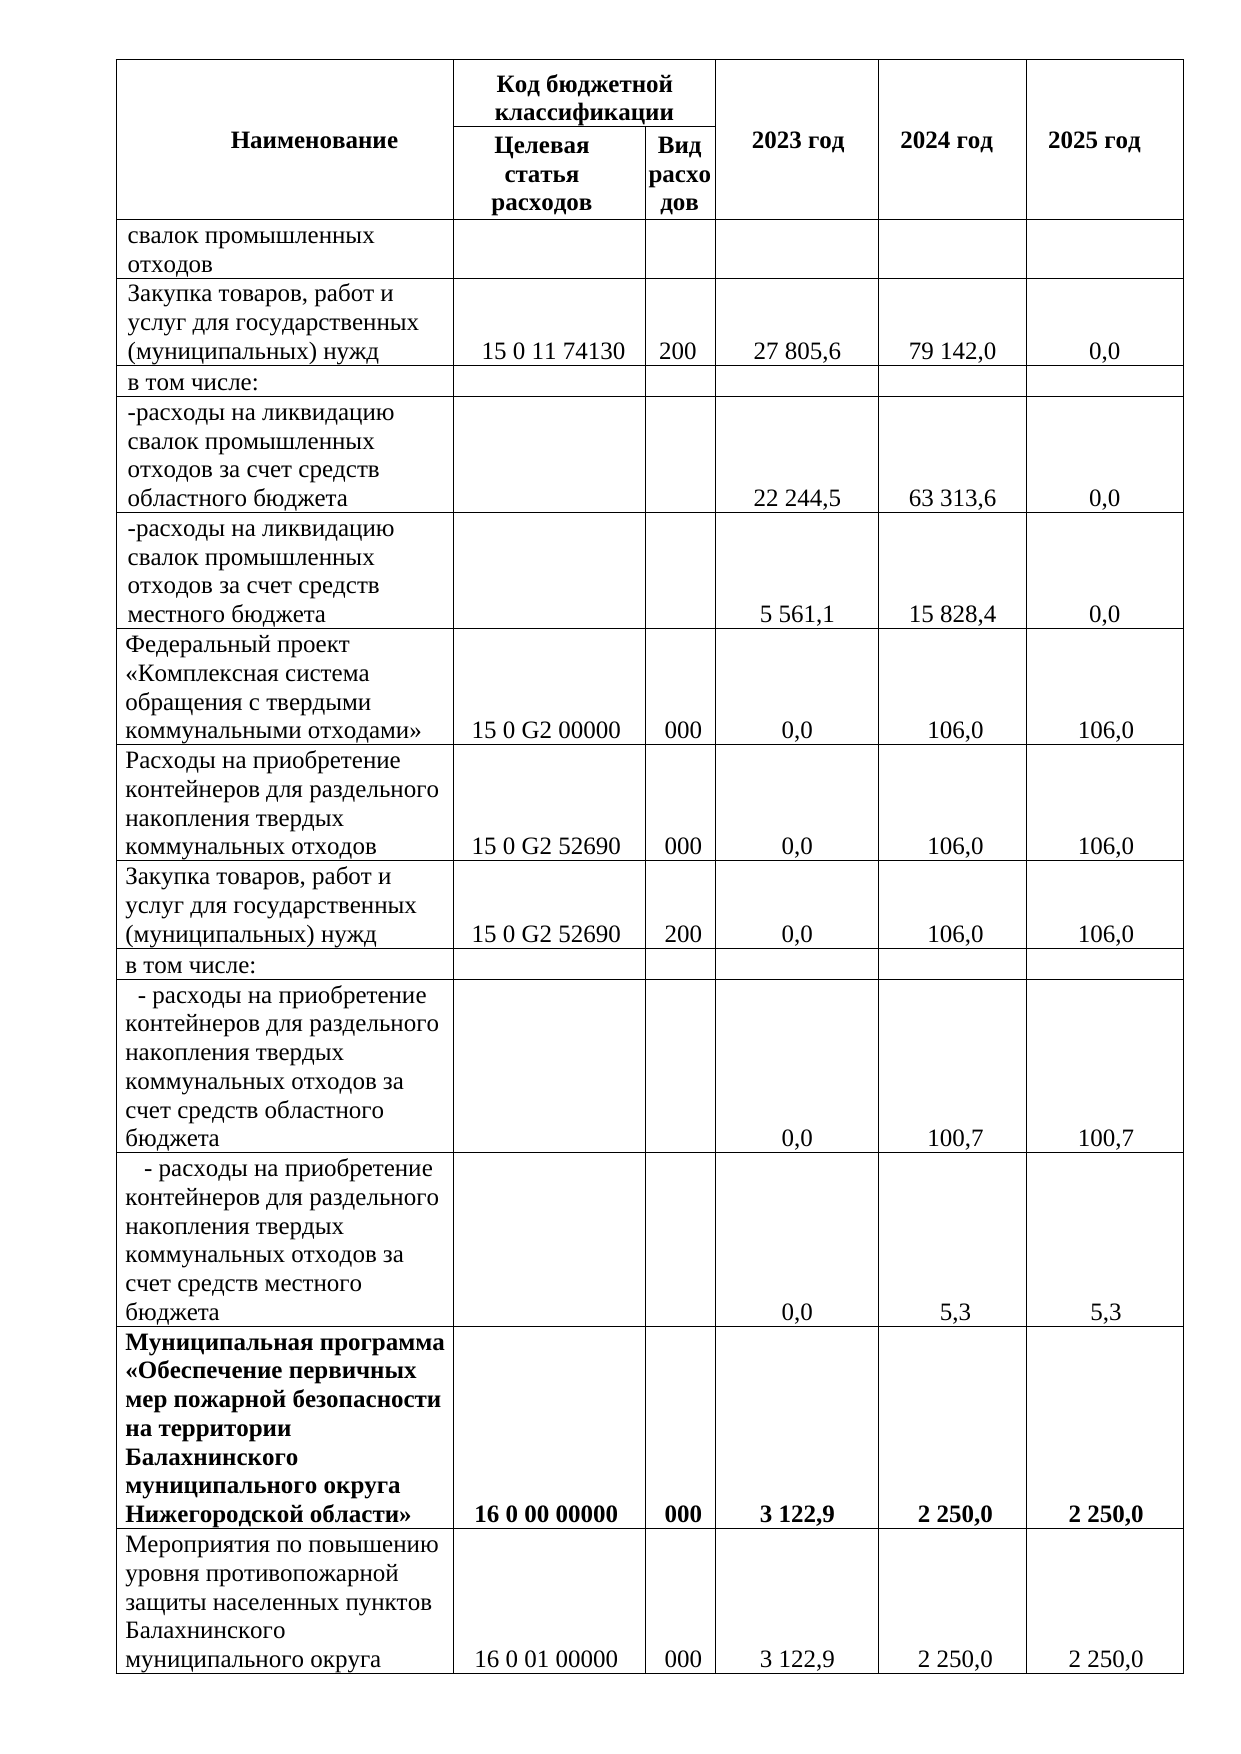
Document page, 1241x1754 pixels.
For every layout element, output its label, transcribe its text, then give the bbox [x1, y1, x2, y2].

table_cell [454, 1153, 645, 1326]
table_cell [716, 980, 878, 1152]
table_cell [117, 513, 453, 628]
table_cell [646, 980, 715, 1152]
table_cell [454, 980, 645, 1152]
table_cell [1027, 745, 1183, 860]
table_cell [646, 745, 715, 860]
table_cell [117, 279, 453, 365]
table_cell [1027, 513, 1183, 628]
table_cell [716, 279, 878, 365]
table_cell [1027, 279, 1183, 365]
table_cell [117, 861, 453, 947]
table_header 2023 год [716, 60, 878, 219]
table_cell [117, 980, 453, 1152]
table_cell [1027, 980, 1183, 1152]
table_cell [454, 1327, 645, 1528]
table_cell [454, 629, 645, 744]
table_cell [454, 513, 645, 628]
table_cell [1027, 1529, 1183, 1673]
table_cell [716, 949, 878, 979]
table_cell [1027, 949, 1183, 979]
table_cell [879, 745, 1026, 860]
table_cell Целевая статья расходов [454, 127, 645, 219]
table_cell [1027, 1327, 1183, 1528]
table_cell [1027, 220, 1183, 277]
table_header 2024 год [879, 60, 1026, 219]
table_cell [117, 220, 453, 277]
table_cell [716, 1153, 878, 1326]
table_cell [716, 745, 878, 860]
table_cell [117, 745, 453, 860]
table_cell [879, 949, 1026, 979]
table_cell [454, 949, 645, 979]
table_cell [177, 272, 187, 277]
table_header Наименование [117, 60, 453, 219]
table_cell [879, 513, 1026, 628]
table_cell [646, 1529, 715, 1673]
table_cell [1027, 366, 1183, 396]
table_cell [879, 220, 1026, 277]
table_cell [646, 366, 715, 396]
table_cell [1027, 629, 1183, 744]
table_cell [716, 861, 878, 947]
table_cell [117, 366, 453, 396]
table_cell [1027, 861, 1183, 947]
table_header 2025 год [1027, 60, 1183, 219]
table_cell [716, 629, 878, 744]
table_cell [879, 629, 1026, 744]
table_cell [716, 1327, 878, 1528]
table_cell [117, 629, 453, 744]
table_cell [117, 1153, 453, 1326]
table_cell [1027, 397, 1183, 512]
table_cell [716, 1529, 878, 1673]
table_cell Вид расходов [646, 127, 715, 219]
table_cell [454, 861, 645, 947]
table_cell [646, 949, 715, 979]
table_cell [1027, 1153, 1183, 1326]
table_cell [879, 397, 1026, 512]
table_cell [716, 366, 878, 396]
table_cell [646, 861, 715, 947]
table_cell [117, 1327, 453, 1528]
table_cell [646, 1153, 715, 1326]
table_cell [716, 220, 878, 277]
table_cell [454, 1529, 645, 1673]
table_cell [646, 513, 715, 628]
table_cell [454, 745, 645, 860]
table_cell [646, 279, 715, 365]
table_header Код бюджетной классификации [454, 60, 715, 126]
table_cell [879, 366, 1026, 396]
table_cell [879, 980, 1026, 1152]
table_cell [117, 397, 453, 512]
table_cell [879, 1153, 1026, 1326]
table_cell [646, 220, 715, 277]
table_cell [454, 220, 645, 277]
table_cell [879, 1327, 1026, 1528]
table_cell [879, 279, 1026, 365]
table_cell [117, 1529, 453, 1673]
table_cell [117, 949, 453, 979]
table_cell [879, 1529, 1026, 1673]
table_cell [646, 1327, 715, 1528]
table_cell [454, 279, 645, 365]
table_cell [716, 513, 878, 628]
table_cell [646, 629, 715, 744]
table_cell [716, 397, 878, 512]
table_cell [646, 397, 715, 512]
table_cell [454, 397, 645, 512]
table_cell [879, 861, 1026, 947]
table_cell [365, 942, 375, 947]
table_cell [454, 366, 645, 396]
